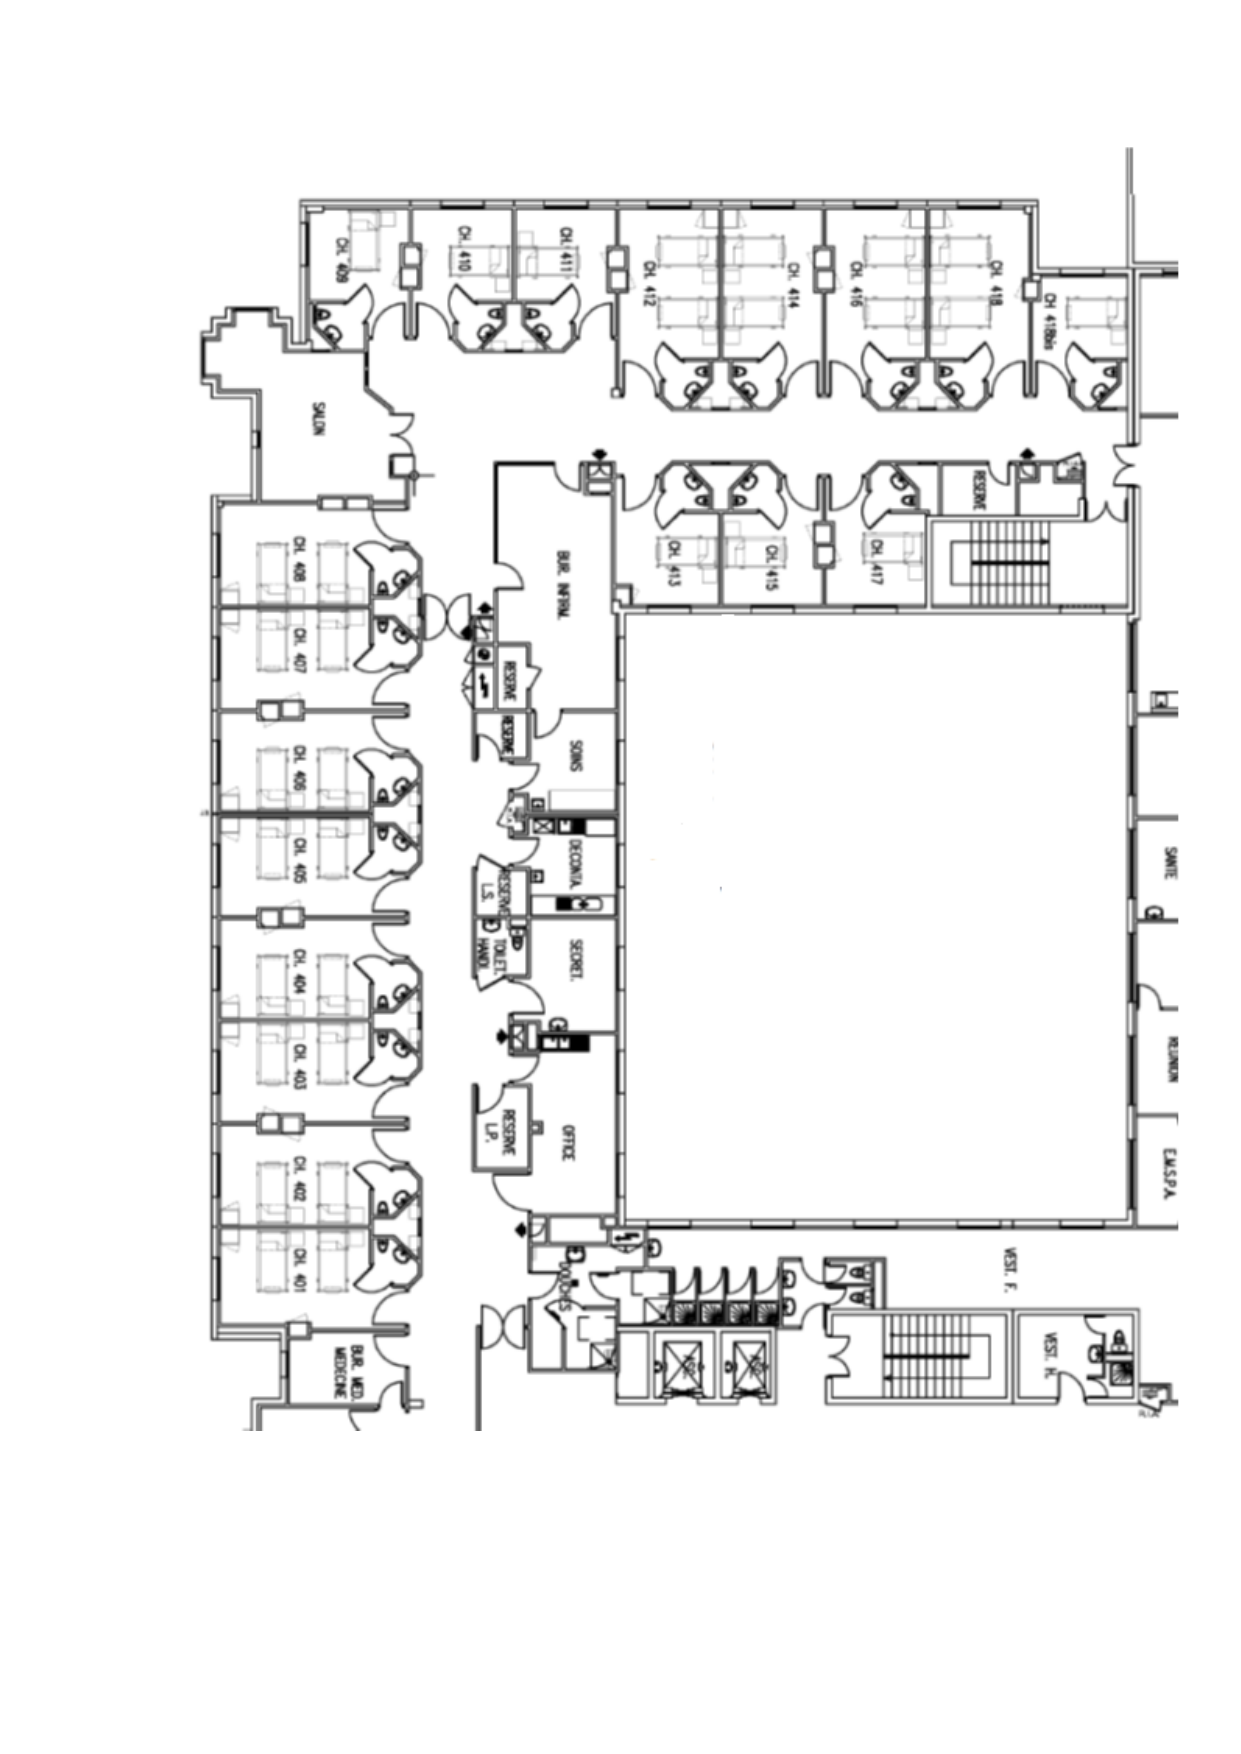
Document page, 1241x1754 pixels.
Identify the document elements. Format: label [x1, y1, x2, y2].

picture [147, 147, 1241, 1431]
